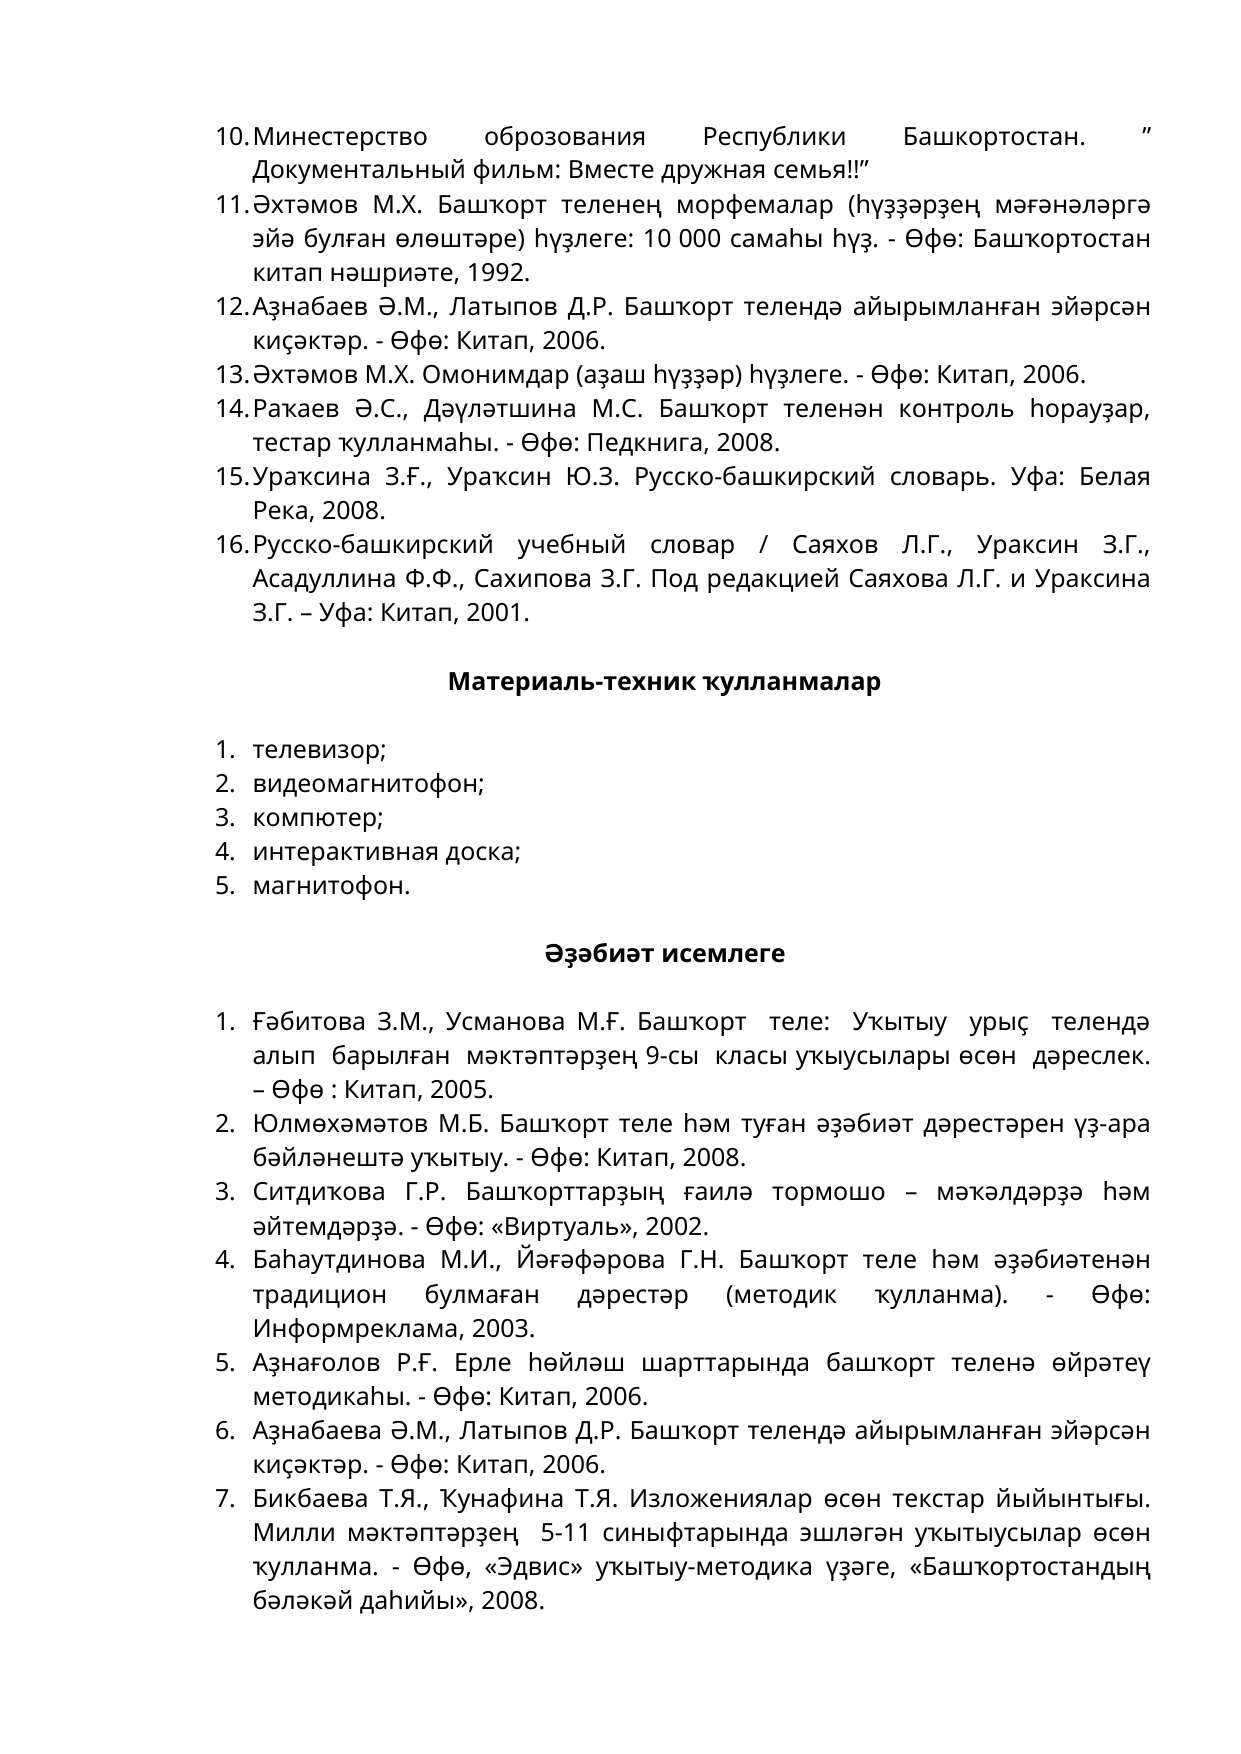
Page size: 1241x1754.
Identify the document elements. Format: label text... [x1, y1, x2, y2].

list интерактивная доска; [215, 833, 1152, 867]
list Әхтәмов М.Х. Башҡорт теленең морфемалар (һүҙҙәрҙең мәғәнәләргә эйә булған өлөштәре) һүҙлеге: 10 000 самаһы һүҙ. - Өфө: Башҡортостан китап нәшриәте, 1992. [215, 186, 1152, 288]
list компютер; [215, 799, 1152, 833]
list Бикбаева Т.Я., Ҡунафина Т.Я. Изложениялар өсөн текстар йыйынтығы. Милли мәктәптәрҙең 5-11 синыфтарында эшләгән уҡытыусылар өсөн ҡулланма. - Өфө, «Эдвис» уҡытыу-методика үҙәге, «Башҡортостандың бәләкәй даһийы», 2008. [215, 1481, 1152, 1617]
list Минестерство оброзования Республики Башкортостан. ” Документальный фильм: Вместе дружная семья!!” [215, 118, 1152, 186]
list магнитофон. [215, 867, 1152, 902]
list телевизор; [215, 731, 1152, 765]
text Әҙәбиәт исемлеге [177, 936, 1152, 970]
list Баһаутдинова М.И., Йәғәфәрова Г.Н. Башҡорт теле һәм әҙәбиәтенән традицион булмаған дәрестәр (методик ҡулланма). - Өфө: Информреклама, 2003. [215, 1242, 1152, 1344]
list Раҡаев Ә.С., Дәүләтшина М.С. Башҡорт теленән контроль һорауҙар, тестар ҡулланмаһы. - Өфө: Педкнига, 2008. [215, 391, 1152, 459]
list Аҙнабаева Ә.М., Латыпов Д.Р. Башҡорт телендә айырымланған эйәрсән киҫәктәр. - Өфө: Китап, 2006. [215, 1412, 1152, 1481]
text Материаль-техник ҡулланмалар [177, 663, 1152, 697]
list Аҙнағолов Р.Ғ. Ерле һөйләш шарттарында башҡорт теленә өйрәтеү методикаһы. - Өфө: Китап, 2006. [215, 1344, 1152, 1412]
list Русско-башкирский учебный словар / Саяхов Л.Г., Ураксин З.Г., Асадуллина Ф.Ф., Сахипова З.Г. Под редакцией Саяхова Л.Г. и Ураксина З.Г. – Уфа: Китап, 2001. [215, 527, 1152, 629]
list Әхтәмов М.Х. Омонимдар (аҙаш һүҙҙәр) һүҙлеге. - Өфө: Китап, 2006. [215, 357, 1152, 391]
list видеомагнитофон; [215, 765, 1152, 799]
list Ураҡсина З.Ғ., Ураҡсин Ю.З. Русско-башкирский словарь. Уфа: Белая Река, 2008. [215, 459, 1152, 527]
list Ситдиҡова Г.Р. Башҡорттарҙың ғаилә тормошо – мәҡәлдәрҙә һәм әйтемдәрҙә. - Өфө: «Виртуаль», 2002. [215, 1174, 1152, 1242]
list Аҙнабаев Ә.М., Латыпов Д.Р. Башҡорт телендә айырымланған эйәрсән киҫәктәр. - Өфө: Китап, 2006. [215, 288, 1152, 357]
list Юлмөхәмәтов М.Б. Башҡорт теле һәм туған әҙәбиәт дәрестәрен үҙ-ара бәйләнештә уҡытыу. - Өфө: Китап, 2008. [215, 1106, 1152, 1174]
list Ғәбитова З.М., Усманова М.Ғ. Башҡорт теле: Уҡытыу урыҫ телендә алып барылған мәктәптәрҙең 9-сы класы уҡыусылары өсөн дәреслек. – Өфө : Китап, 2005. [215, 1004, 1152, 1106]
